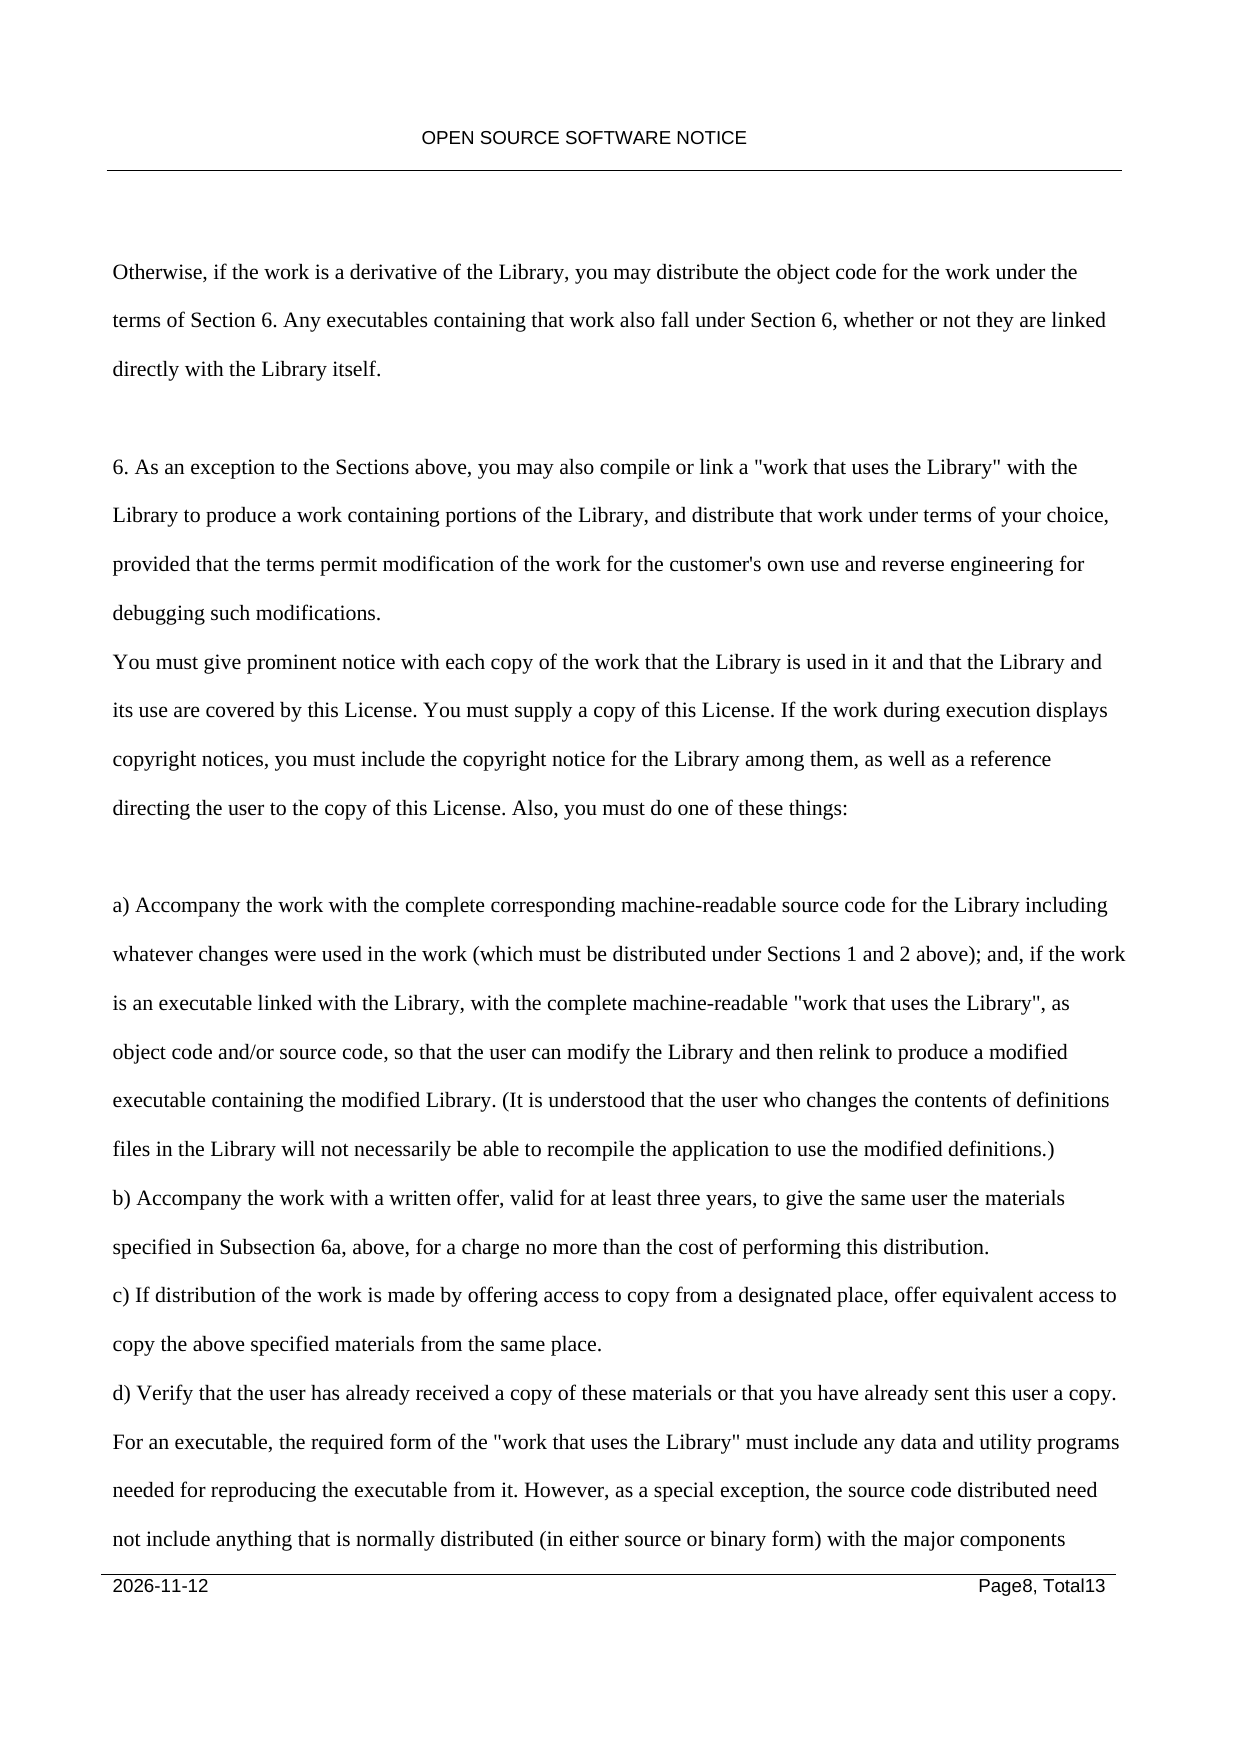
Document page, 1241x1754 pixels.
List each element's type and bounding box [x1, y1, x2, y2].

text [112, 206, 1128, 1555]
